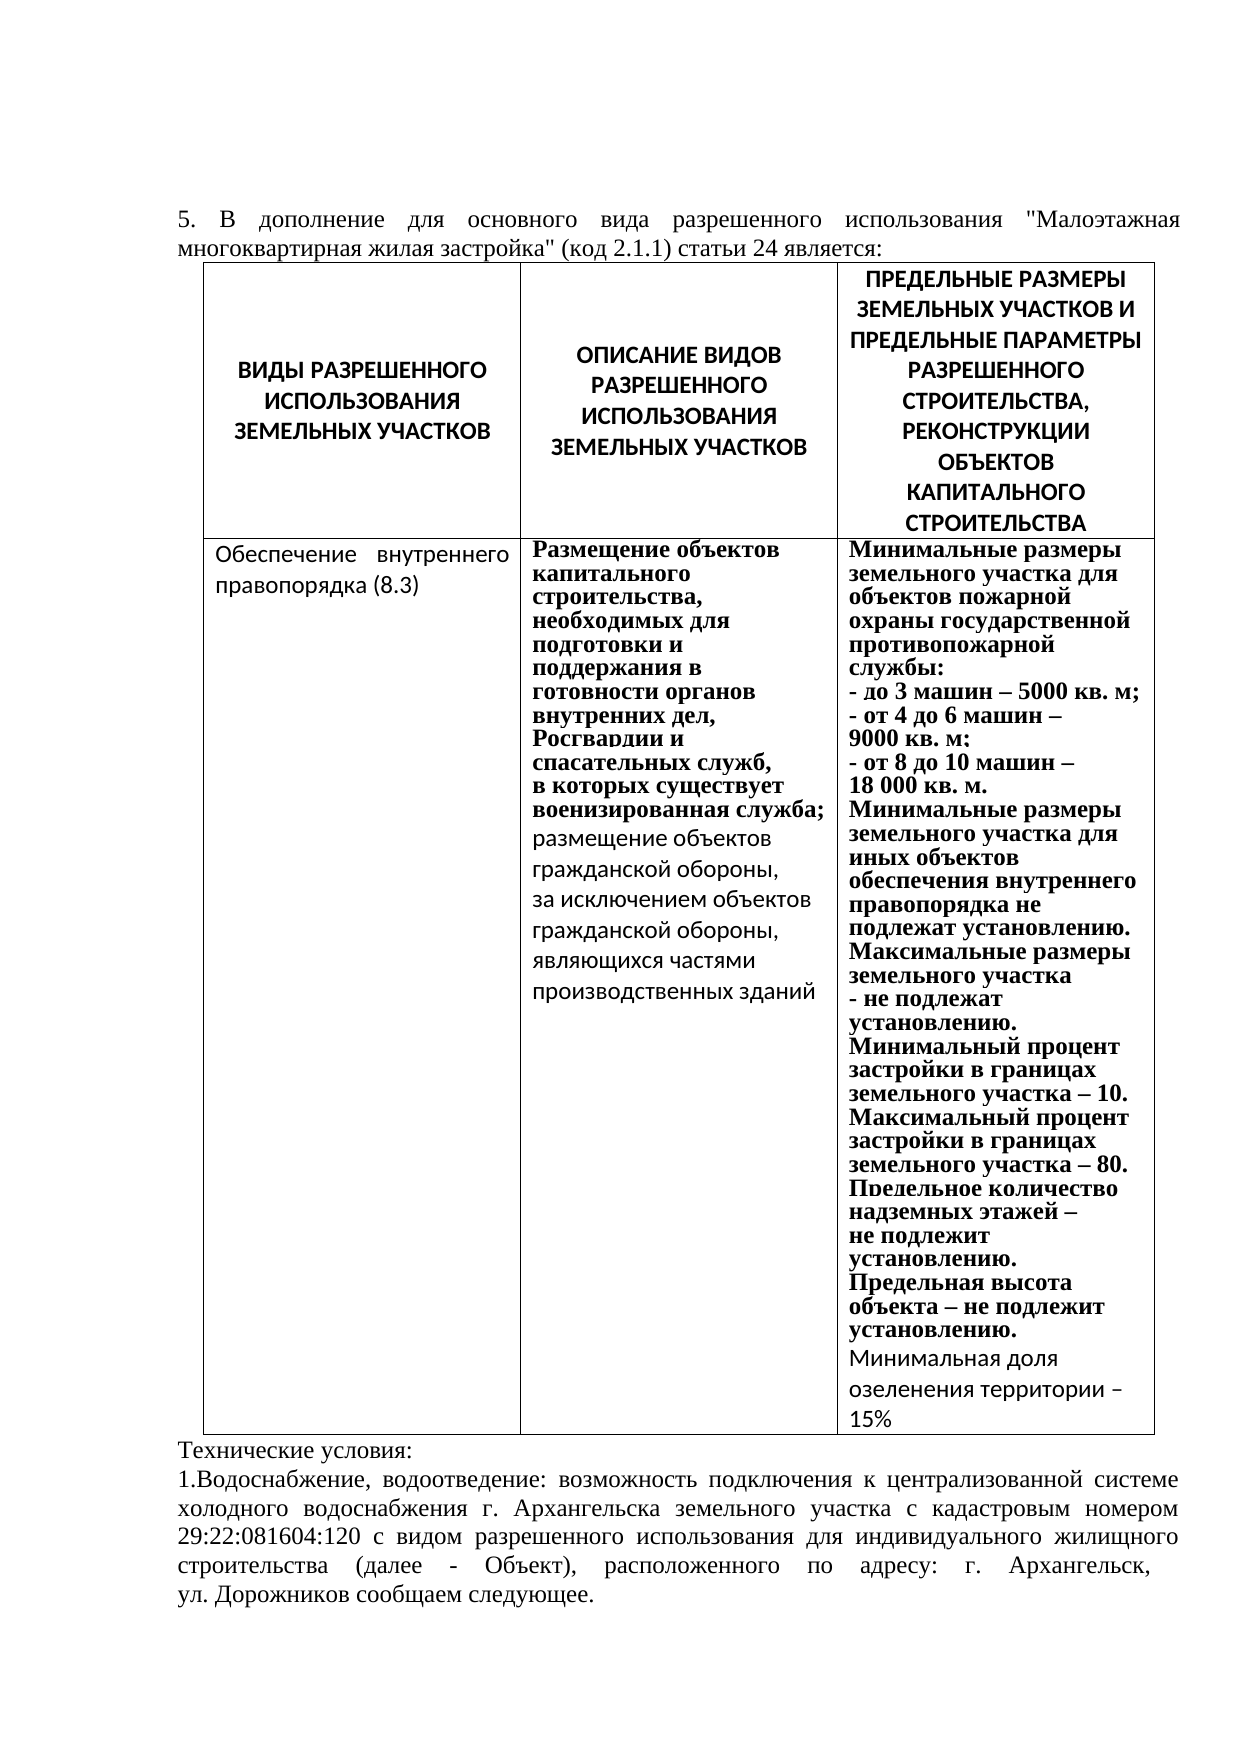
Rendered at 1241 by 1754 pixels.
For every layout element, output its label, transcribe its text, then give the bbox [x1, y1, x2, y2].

table_cell Обеспечение внутреннего правопорядка (8.3) [204, 539, 520, 1434]
table_header ПРЕДЕЛЬНЫЕ РАЗМЕРЫ ЗЕМЕЛЬНЫХ УЧАСТКОВ И ПРЕДЕЛЬНЫЕ ПАРАМЕТРЫ РАЗРЕШЕННОГО СТРОИТЕЛЬСТВА, РЕКОНСТРУКЦИИ ОБЪЕКТОВ КАПИТАЛЬНОГО СТРОИТЕЛЬСТВА [838, 263, 1154, 538]
table_header ВИДЫ РАЗРЕШЕННОГО ИСПОЛЬЗОВАНИЯ ЗЕМЕЛЬНЫХ УЧАСТКОВ [204, 263, 520, 538]
text 5. В дополнение для основного вида разрешенного использования "Малоэтажная многоквартирная жилая застройка" (код 2.1.1) статьи 24 является: [177, 204, 1181, 262]
table_cell Минимальные размеры земельного участка для объектов пожарной охраны государственной противопожарной службы: - до 3 машин – 5000 кв. м; - от 4 до 6 машин – 9000 кв. м; - от 8 до 10 машин – 18 000 кв. м. Минимальные размеры земельного участка для иных объектов обеспечения внутреннего правопорядка не подлежат установлению. Максимальные размеры земельного участка - не подлежат установлению. Минимальный процент застройки в границах земельного участка – 10. Максимальный процент застройки в границах земельного участка – 80. Предельное количество надземных этажей – не подлежит установлению. Предельная высота объекта – не подлежит установлению. Минимальная доля озеленения территории – 15% [838, 539, 1154, 1434]
table_cell Размещение объектов капитального строительства, необходимых для подготовки и поддержания в готовности органов внутренних дел, Росгвардии и спасательных служб, в которых существует военизированная служба; размещение объектов гражданской обороны, за исключением объектов гражданской обороны, являющихся частями производственных зданий [521, 539, 837, 1434]
text Технические условия: [177, 1435, 1181, 1464]
table_header ОПИСАНИЕ ВИДОВ РАЗРЕШЕННОГО ИСПОЛЬЗОВАНИЯ ЗЕМЕЛЬНЫХ УЧАСТКОВ [521, 263, 837, 538]
text 1.Водоснабжение, водоотведение: возможность подключения к централизованной системе холодного водоснабжения г. Архангельска земельного участка с кадастровым номером 29:22:081604:120 с видом разрешенного использования для индивидуального жилищного строительства (далее - Объект), расположенного по адресу: г. Архангельск, ул. Дорожников сообщаем следующее. [177, 1464, 1179, 1608]
